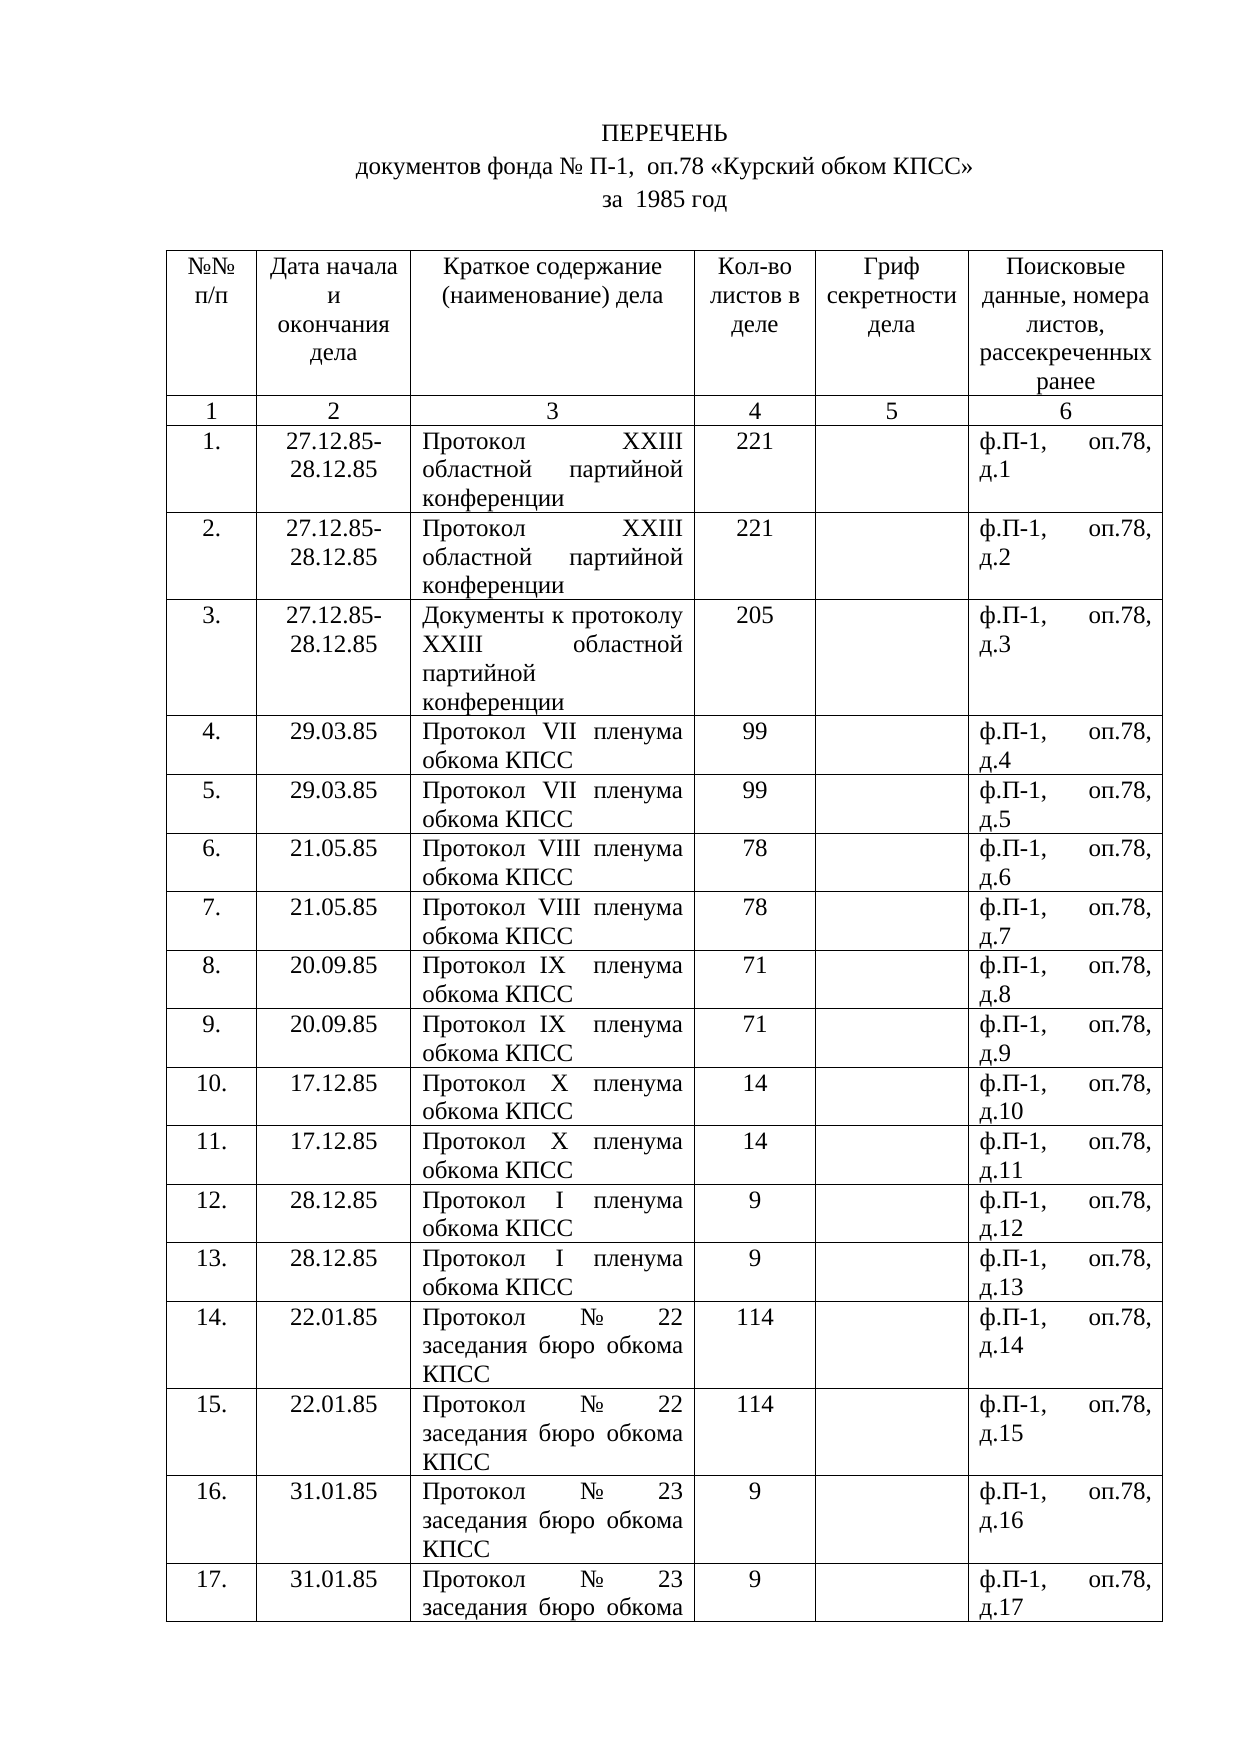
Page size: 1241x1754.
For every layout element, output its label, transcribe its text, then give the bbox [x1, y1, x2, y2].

table_cell 20.09.85 [257, 1009, 410, 1067]
text за 1985 год [177, 184, 1152, 213]
table_cell 3. [167, 600, 256, 715]
table_cell Протокол I пленума обкома КПСС [411, 1185, 694, 1242]
table_cell Протокол VII пленума обкома КПСС [411, 775, 694, 832]
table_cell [411, 1564, 694, 1621]
table_cell 27.12.85-28.12.85 [257, 426, 410, 512]
table_cell Протокол № 22 заседания бюро обкома КПСС [411, 1389, 694, 1475]
table_cell 78 [695, 834, 815, 891]
table_cell 8. [167, 951, 256, 1008]
table_cell ф.П-1, оп.78, д.14 [969, 1302, 1162, 1388]
table_cell 29.03.85 [257, 775, 410, 832]
table_cell ф.П-1, оп.78, д.17 [969, 1564, 1162, 1621]
table_cell 20.09.85 [257, 951, 410, 1008]
table_cell [816, 1302, 968, 1388]
table_cell 221 [695, 426, 815, 512]
table_cell 205 [695, 600, 815, 715]
table_cell 2. [167, 513, 256, 599]
table_cell [816, 1068, 968, 1125]
table_cell 17. [167, 1564, 256, 1621]
table_header Поисковые данные, номера листов, рассекреченных ранее [969, 251, 1162, 395]
table_cell [816, 1564, 968, 1621]
table_cell 7. [167, 892, 256, 949]
table_cell 5 [816, 396, 968, 425]
table_cell ф.П-1, оп.78, д.4 [969, 716, 1162, 774]
table_cell Протокол Х пленума обкома КПСС [411, 1068, 694, 1125]
table_cell ф.П-1, оп.78, д.10 [969, 1068, 1162, 1125]
table_cell ф.П-1, оп.78, д.16 [969, 1476, 1162, 1563]
table_cell ф.П-1, оп.78, д.7 [969, 892, 1162, 949]
text документов фонда № П-1, оп.78 «Курский обком КПСС» [177, 151, 1152, 180]
table_cell 14 [695, 1126, 815, 1184]
table_cell 5. [167, 775, 256, 832]
table_cell Протокол VIII пленума обкома КПСС [411, 834, 694, 891]
table_cell Протокол I пленума обкома КПСС [411, 1243, 694, 1301]
table_cell 78 [695, 892, 815, 949]
table_cell [816, 1476, 968, 1563]
table_cell Протокол VII пленума обкома КПСС [411, 716, 694, 774]
table_cell 29.03.85 [257, 716, 410, 774]
table_cell [816, 834, 968, 891]
table_cell Протокол Х пленума обкома КПСС [411, 1126, 694, 1184]
table_cell 17.12.85 [257, 1126, 410, 1184]
table_cell 71 [695, 951, 815, 1008]
table_cell 14. [167, 1302, 256, 1388]
table_cell 21.05.85 [257, 892, 410, 949]
table_cell 114 [695, 1302, 815, 1388]
table_cell 31.01.85 [257, 1564, 410, 1621]
table_cell ф.П-1, оп.78, д.1 [969, 426, 1162, 512]
table_cell 27.12.85-28.12.85 [257, 513, 410, 599]
table_cell [816, 775, 968, 832]
table_cell 28.12.85 [257, 1243, 410, 1301]
table_header Гриф секретности дела [816, 251, 968, 395]
table_cell [816, 1243, 968, 1301]
table_cell 71 [695, 1009, 815, 1067]
table_cell ф.П-1, оп.78, д.6 [969, 834, 1162, 891]
table_cell [816, 513, 968, 599]
table_header Кол-во листов в деле [695, 251, 815, 395]
table_cell Протокол ХХIII областной партийной конференции [411, 513, 694, 599]
table_cell 15. [167, 1389, 256, 1475]
table_cell ф.П-1, оп.78, д.8 [969, 951, 1162, 1008]
table_cell Протокол IX пленума обкома КПСС [411, 1009, 694, 1067]
table_cell 99 [695, 775, 815, 832]
table_cell 4. [167, 716, 256, 774]
table_header Дата начала и окончания дела [257, 251, 410, 395]
table_cell 6. [167, 834, 256, 891]
table_cell 9 [695, 1476, 815, 1563]
table_cell 10. [167, 1068, 256, 1125]
table_cell 22.01.85 [257, 1302, 410, 1388]
table_cell [816, 1185, 968, 1242]
table_cell 21.05.85 [257, 834, 410, 891]
table_cell ф.П-1, оп.78, д.13 [969, 1243, 1162, 1301]
table_header №№ п/п [167, 251, 256, 395]
table_cell 17.12.85 [257, 1068, 410, 1125]
table_cell Документы к протоколу ХХIII областной партийной конференции [411, 600, 694, 715]
table_cell ф.П-1, оп.78, д.9 [969, 1009, 1162, 1067]
table_cell ф.П-1, оп.78, д.12 [969, 1185, 1162, 1242]
table_cell 13. [167, 1243, 256, 1301]
table_cell [816, 716, 968, 774]
table_cell 9. [167, 1009, 256, 1067]
table_cell 99 [695, 716, 815, 774]
table_cell 1 [167, 396, 256, 425]
table_cell [816, 892, 968, 949]
table_cell 27.12.85-28.12.85 [257, 600, 410, 715]
text ПЕРЕЧЕНЬ [177, 118, 1152, 147]
table_cell 11. [167, 1126, 256, 1184]
table_cell 3 [411, 396, 694, 425]
table_cell [816, 1126, 968, 1184]
table_cell [816, 600, 968, 715]
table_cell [411, 1476, 694, 1563]
table_cell 14 [695, 1068, 815, 1125]
table_cell 22.01.85 [257, 1389, 410, 1475]
table_cell 9 [695, 1564, 815, 1621]
table_cell ф.П-1, оп.78, д.5 [969, 775, 1162, 832]
table_cell 9 [695, 1185, 815, 1242]
table_cell ф.П-1, оп.78, д.2 [969, 513, 1162, 599]
table_cell Протокол VIII пленума обкома КПСС [411, 892, 694, 949]
table_cell [816, 1389, 968, 1475]
table_cell 1. [167, 426, 256, 512]
table_cell ф.П-1, оп.78, д.3 [969, 600, 1162, 715]
table_cell 6 [969, 396, 1162, 425]
table_cell Протокол ХХIII областной партийной конференции [411, 426, 694, 512]
table_cell [816, 951, 968, 1008]
table_cell 221 [695, 513, 815, 599]
table_cell 9 [695, 1243, 815, 1301]
table_cell 16. [167, 1476, 256, 1563]
table_cell ф.П-1, оп.78, д.11 [969, 1126, 1162, 1184]
table_cell 114 [695, 1389, 815, 1475]
table_cell 2 [257, 396, 410, 425]
table_cell [816, 426, 968, 512]
table_cell 12. [167, 1185, 256, 1242]
table_header Краткое содержание (наименование) дела [411, 251, 694, 395]
table_cell Протокол IX пленума обкома КПСС [411, 951, 694, 1008]
table_cell 28.12.85 [257, 1185, 410, 1242]
table_cell ф.П-1, оп.78, д.15 [969, 1389, 1162, 1475]
table_cell 31.01.85 [257, 1476, 410, 1563]
table_cell [816, 1009, 968, 1067]
table_cell 4 [695, 396, 815, 425]
table_cell Протокол № 22 заседания бюро обкома КПСС [411, 1302, 694, 1388]
